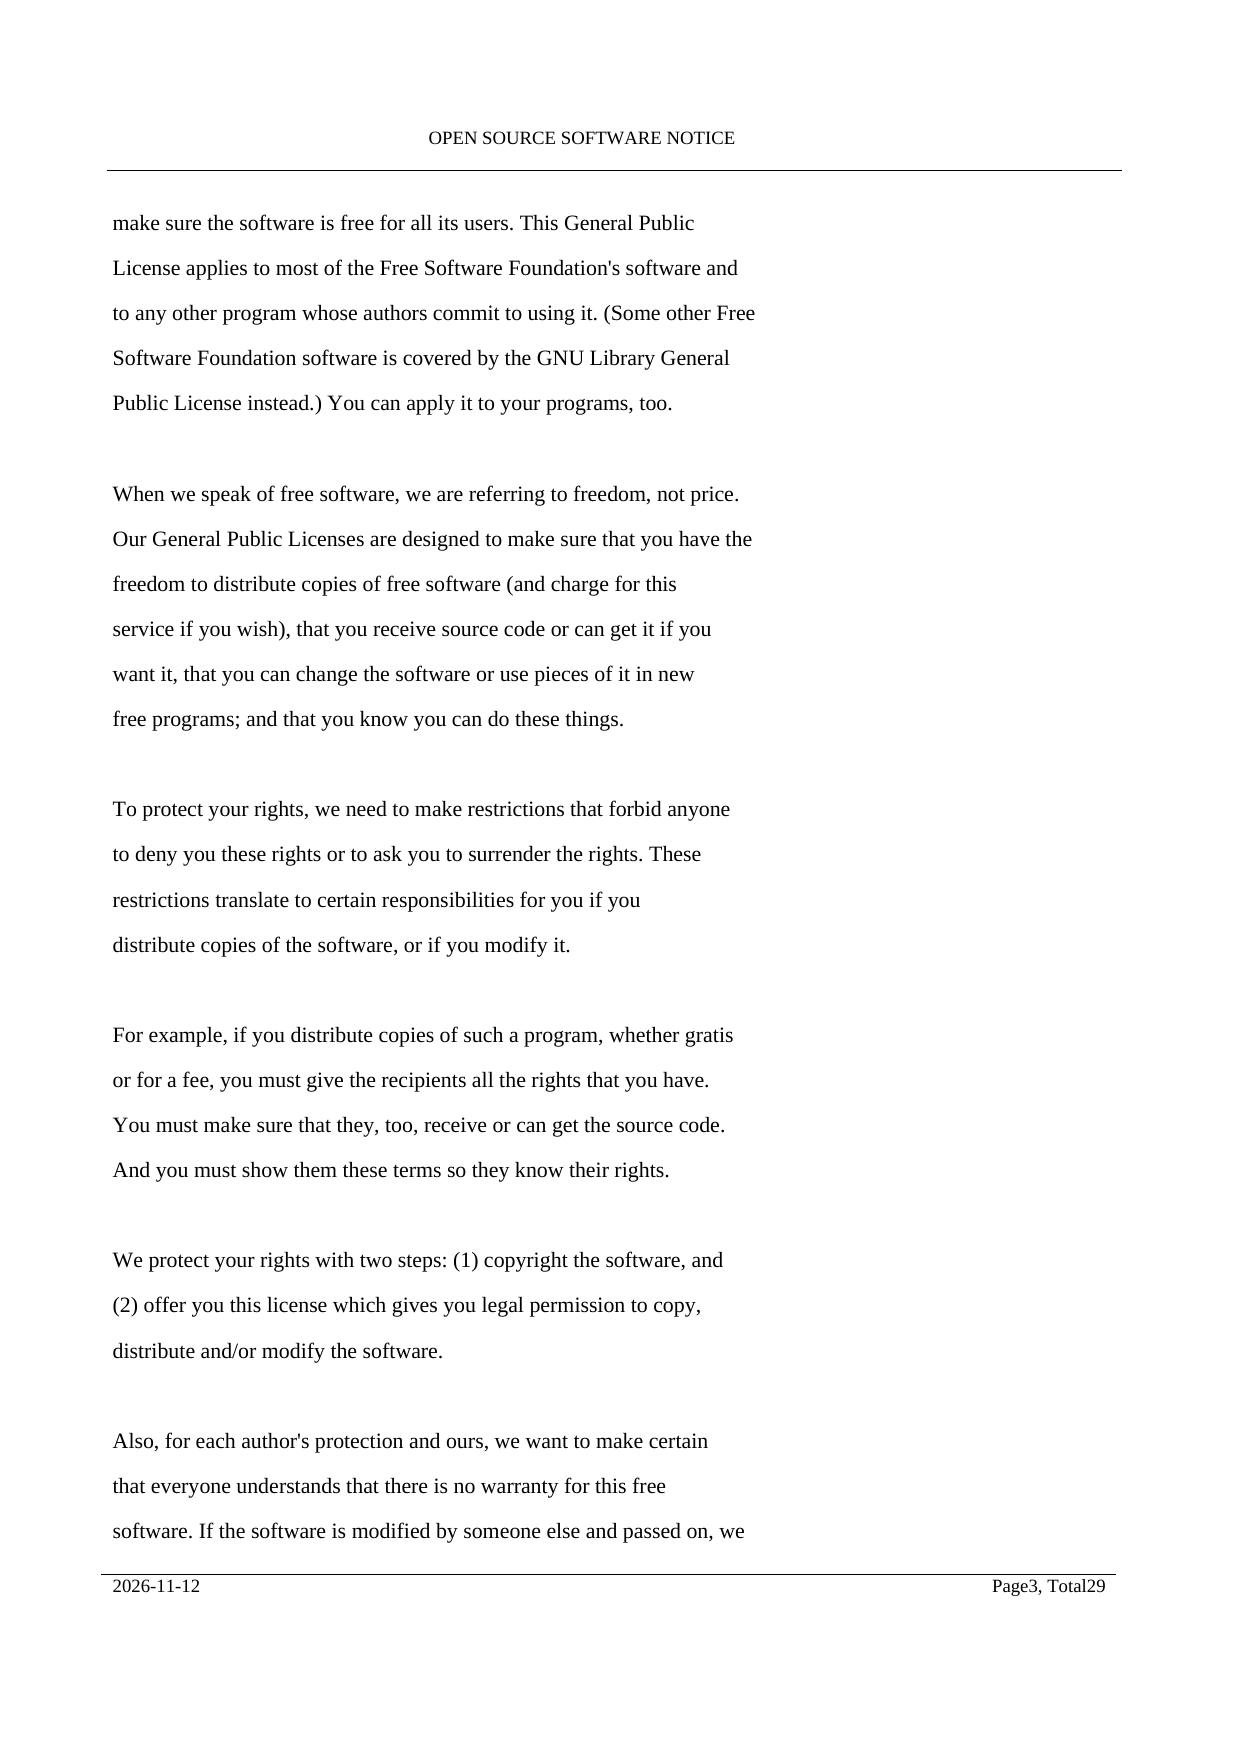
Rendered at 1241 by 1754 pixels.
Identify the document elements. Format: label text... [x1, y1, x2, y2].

text to deny you these rights or to ask you to surrender the rights. These [112, 838, 1128, 870]
text software. If the software is modified by someone else and passed on, we [112, 1514, 1128, 1547]
text To protect your rights, we need to make restrictions that forbid anyone [112, 793, 1128, 825]
text that everyone understands that there is no warranty for this free [112, 1469, 1128, 1502]
text (2) offer you this license which gives you legal permission to copy, [112, 1289, 1128, 1321]
text We protect your rights with two steps: (1) copyright the software, and [112, 1244, 1128, 1276]
text or for a fee, you must give the recipients all the rights that you have. [112, 1063, 1128, 1096]
text to any other program whose authors commit to using it. (Some other Free [112, 297, 1128, 329]
text restrictions translate to certain responsibilities for you if you [112, 883, 1128, 915]
text You must make sure that they, too, receive or can get the source code. [112, 1108, 1128, 1141]
text And you must show them these terms so they know their rights. [112, 1153, 1128, 1186]
text For example, if you distribute copies of such a program, whether gratis [112, 1018, 1128, 1051]
text When we speak of free software, we are referring to freedom, not price. [112, 477, 1128, 509]
text Public License instead.) You can apply it to your programs, too. [112, 387, 1128, 419]
text make sure the software is free for all its users. This General Public [112, 206, 1128, 239]
text Our General Public Licenses are designed to make sure that you have the [112, 522, 1128, 554]
text free programs; and that you know you can do these things. [112, 702, 1128, 735]
text distribute copies of the software, or if you modify it. [112, 928, 1128, 961]
text want it, that you can change the software or use pieces of it in new [112, 657, 1128, 690]
text Also, for each author's protection and ours, we want to make certain [112, 1424, 1128, 1457]
text service if you wish), that you receive source code or can get it if you [112, 612, 1128, 645]
text freedom to distribute copies of free software (and charge for this [112, 567, 1128, 600]
text distribute and/or modify the software. [112, 1334, 1128, 1366]
text License applies to most of the Free Software Foundation's software and [112, 251, 1128, 284]
text Software Foundation software is covered by the GNU Library General [112, 342, 1128, 374]
